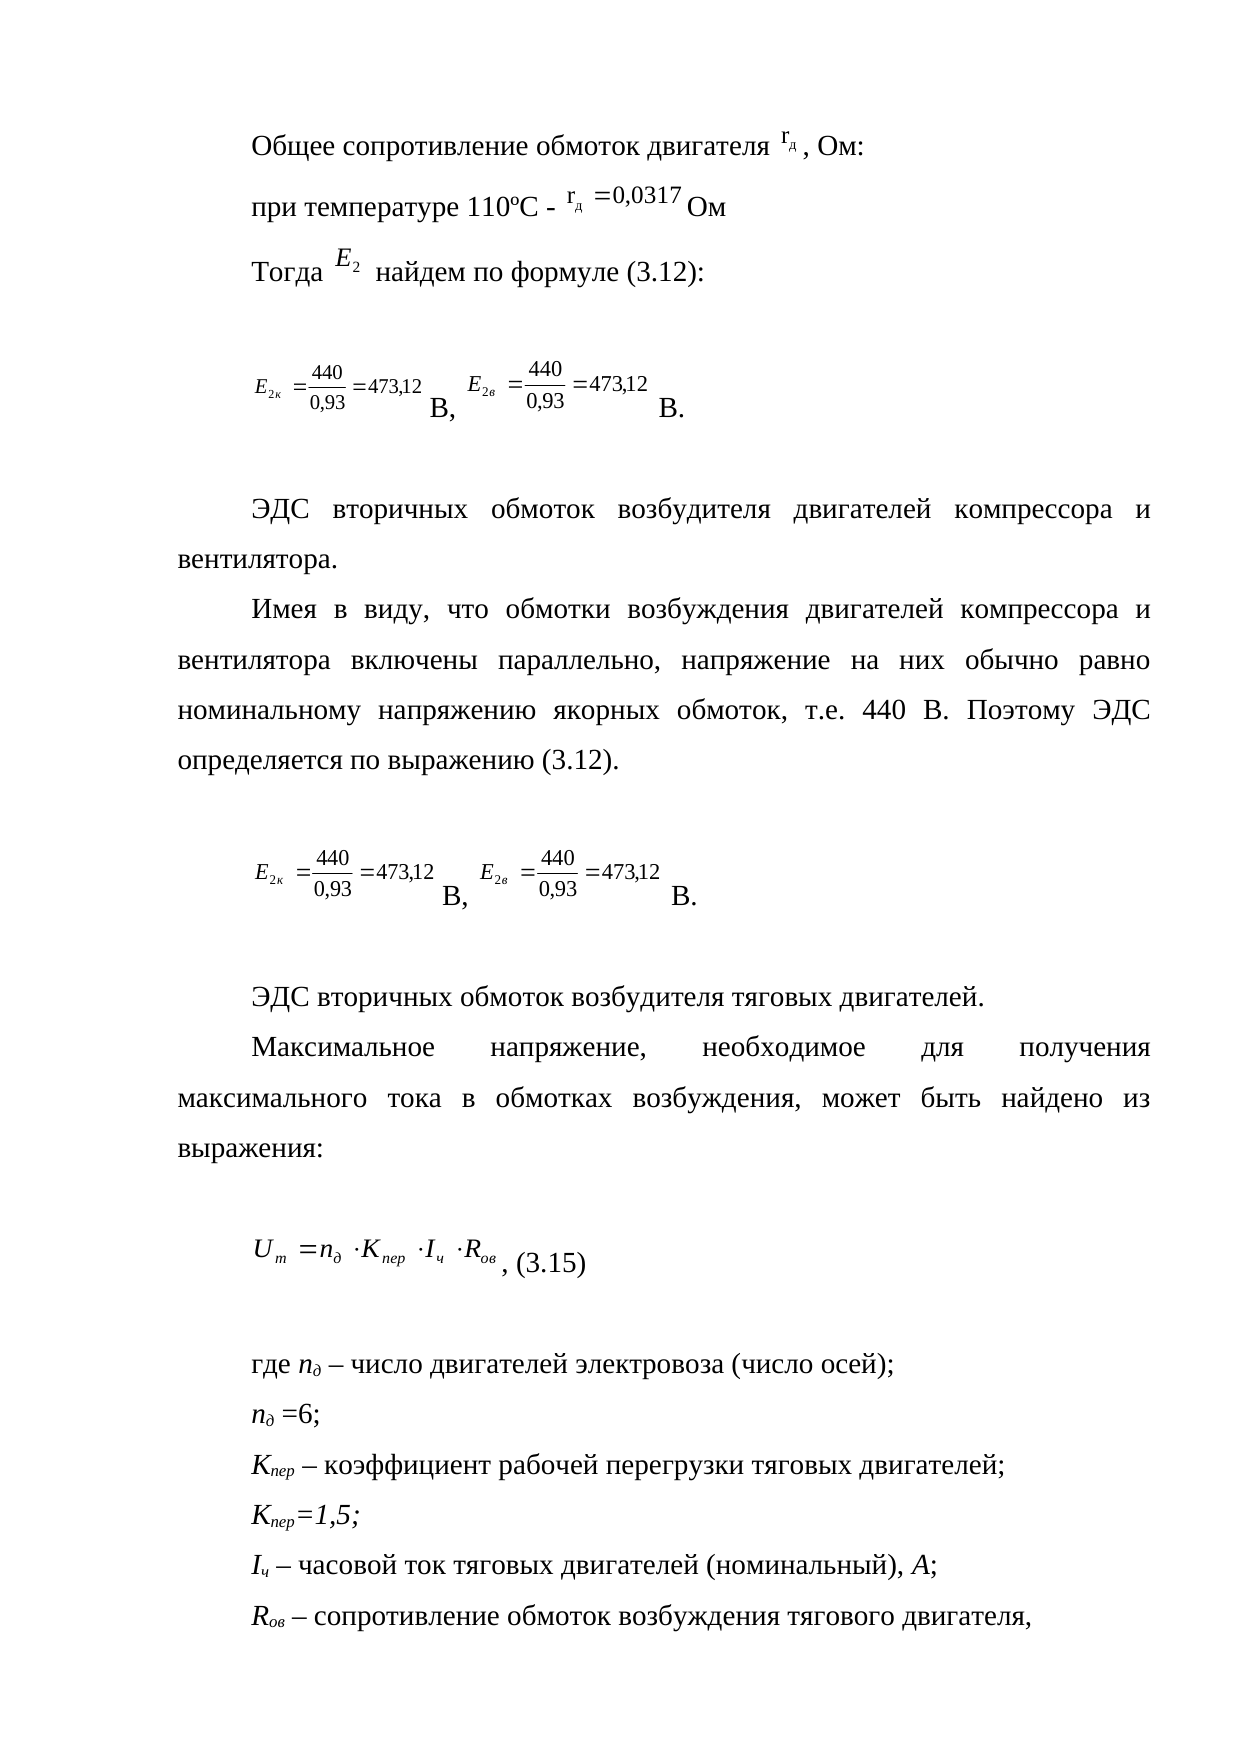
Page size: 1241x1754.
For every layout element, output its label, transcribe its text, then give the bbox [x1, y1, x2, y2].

text Iч – часовой ток тяговых двигателей (номинальный), А; [177, 1547, 1152, 1581]
text Тогда найдем по формуле (3.12): [177, 239, 1152, 288]
text Максимальное напряжение, необходимое для получения максимального тока в обмотках возбуждения, может быть найдено из выражения: [177, 1029, 1152, 1163]
text Кпер – коэффициент рабочей перегрузки тяговых двигателей; [177, 1447, 1152, 1480]
text Общее сопротивление обмоток двигателя , Ом: [177, 118, 1152, 162]
text Rов – сопротивление обмоток возбуждения тягового двигателя, [177, 1598, 1152, 1631]
text В, В. [177, 355, 1152, 424]
text Имея в виду, что обмотки возбуждения двигателей компрессора и вентилятора включены параллельно, напряжение на них обычно равно номинальному напряжению якорных обмоток, т.е. 440 В. Поэтому ЭДС определяется по выражению (3.12). [177, 592, 1152, 776]
text Кпер=1,5; [177, 1497, 1152, 1531]
text при температуре 110ºС - Ом [177, 179, 1152, 223]
text , (3.15) [177, 1231, 1152, 1279]
text ЭДС вторичных обмоток возбудителя двигателей компрессора и вентилятора. [177, 491, 1152, 575]
text где nд – число двигателей электровоза (число осей); [177, 1346, 1152, 1380]
text nд =6; [177, 1397, 1152, 1430]
text В, В. [177, 843, 1152, 912]
text ЭДС вторичных обмоток возбудителя тяговых двигателей. [177, 979, 1152, 1013]
